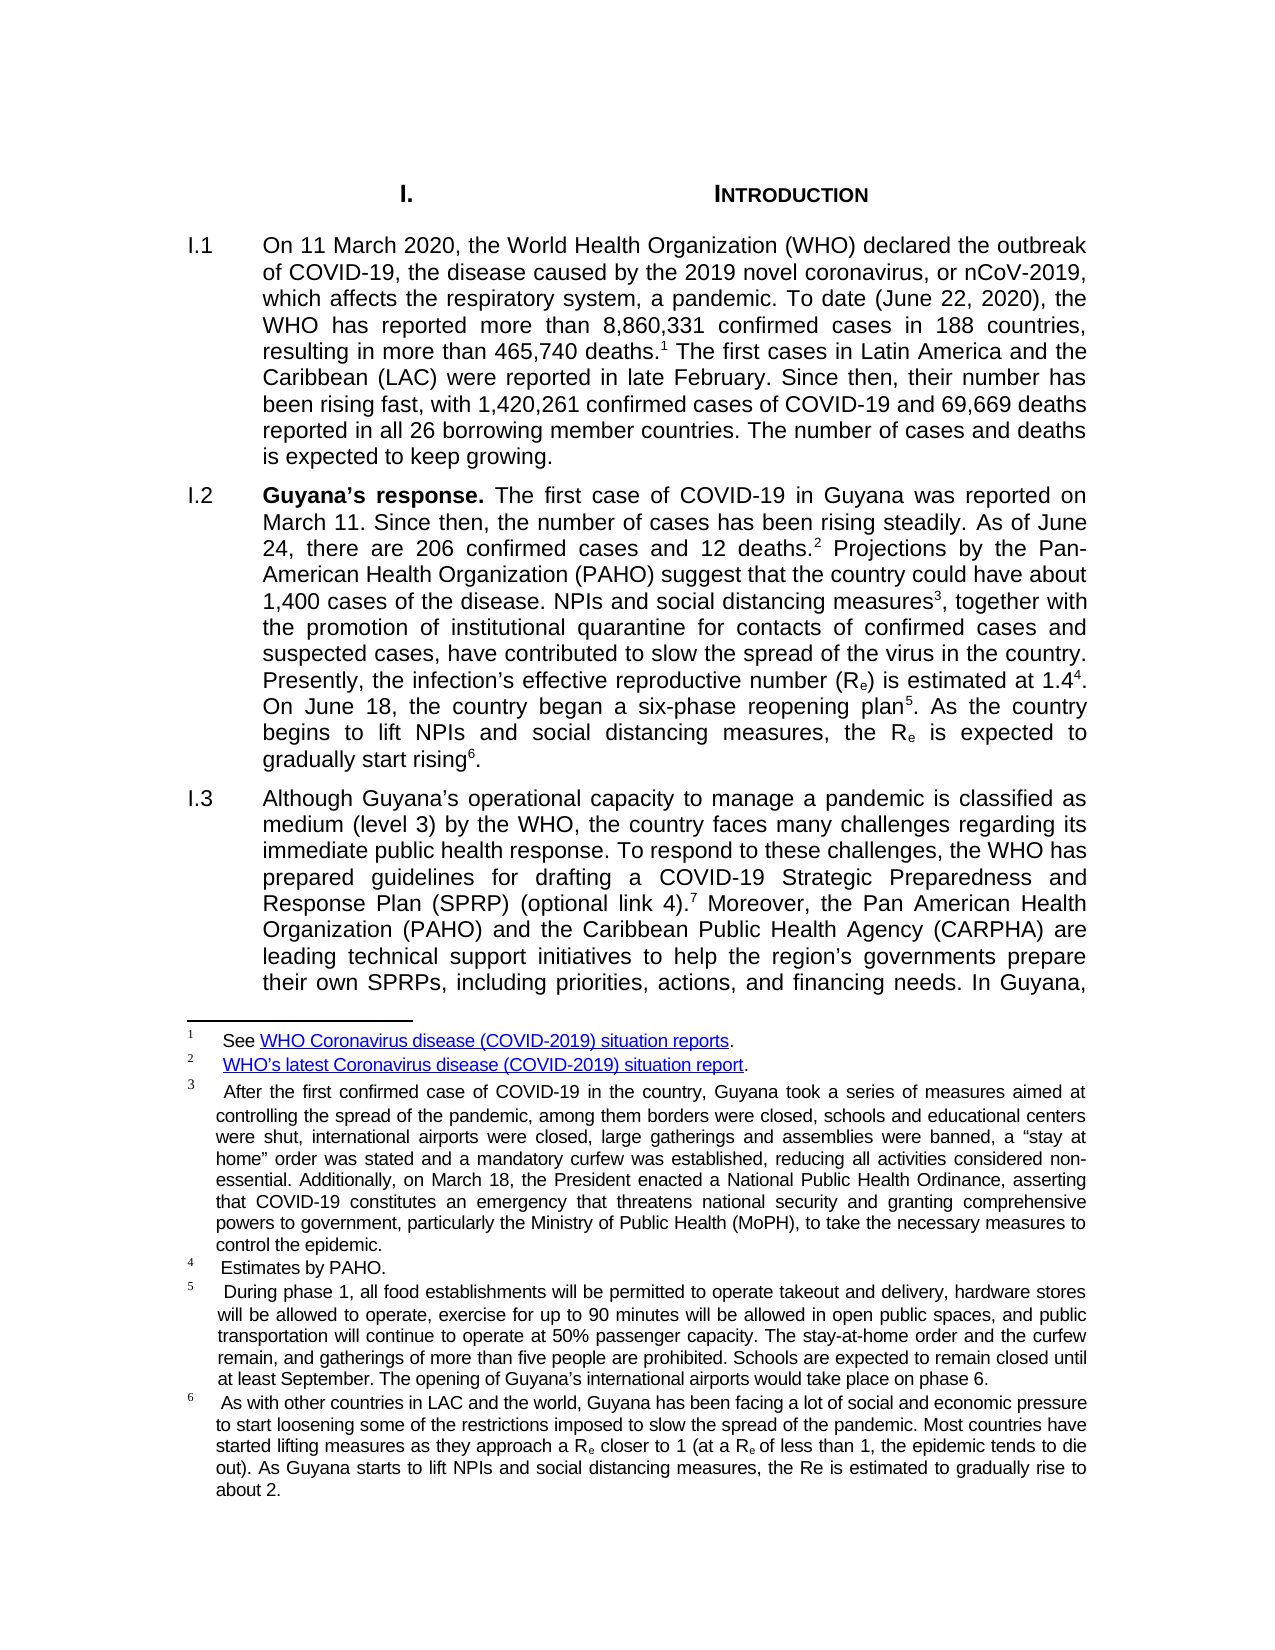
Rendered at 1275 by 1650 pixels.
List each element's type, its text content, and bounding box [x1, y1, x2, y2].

list Guyana’s response. The first case of COVID-19 in Guyana was reported on March 11. Since then, the number of cases has been rising steadily. As of June 24, there are 206 confirmed cases and 12 deaths. Projections by the Pan-American Health Organization (PAHO) suggest that the country could have about 1,400 cases of the disease. NPIs and social distancing measures, together with the promotion of institutional quarantine for contacts of confirmed cases and suspected cases, have contributed to slow the spread of the virus in the country. Presently, the infection’s effective reproductive number (Re) is estimated at 1.4. On June 18, the country began a six-phase reopening plan. As the country begins to lift NPIs and social distancing measures, the Re is expected to gradually start rising. [187, 482, 1087, 772]
list Although Guyana’s operational capacity to manage a pandemic is classified as medium (level 3) by the WHO, the country faces many challenges regarding its immediate public health response. To respond to these challenges, the WHO has prepared guidelines for drafting a COVID-19 Strategic Preparedness and Response Plan (SPRP) (optional link 4). Moreover, the Pan American Health Organization (PAHO) and the Caribbean Public Health Agency (CARPHA) are leading technical support initiatives to help the region’s governments prepare their own SPRPs, including priorities, actions, and financing needs. In Guyana, the plan was prepared with support from PAHO and validated by all sector stakeholders. [187, 784, 1087, 995]
text Introduction [187, 179, 1087, 207]
list On 11 March 2020, the World Health Organization (WHO) declared the outbreak of COVID-19, the disease caused by the 2019 novel coronavirus, or nCoV-2019, which affects the respiratory system, a pandemic. To date (June 22, 2020), the WHO has reported more than 8,860,331 confirmed cases in 188 countries, resulting in more than 465,740 deaths. The first cases in Latin America and the Caribbean (LAC) were reported in late February. Since then, their number has been rising fast, with 1,420,261 confirmed cases of COVID-19 and 69,669 deaths reported in all 26 borrowing member countries. The number of cases and deaths is expected to keep growing. [187, 232, 1087, 470]
